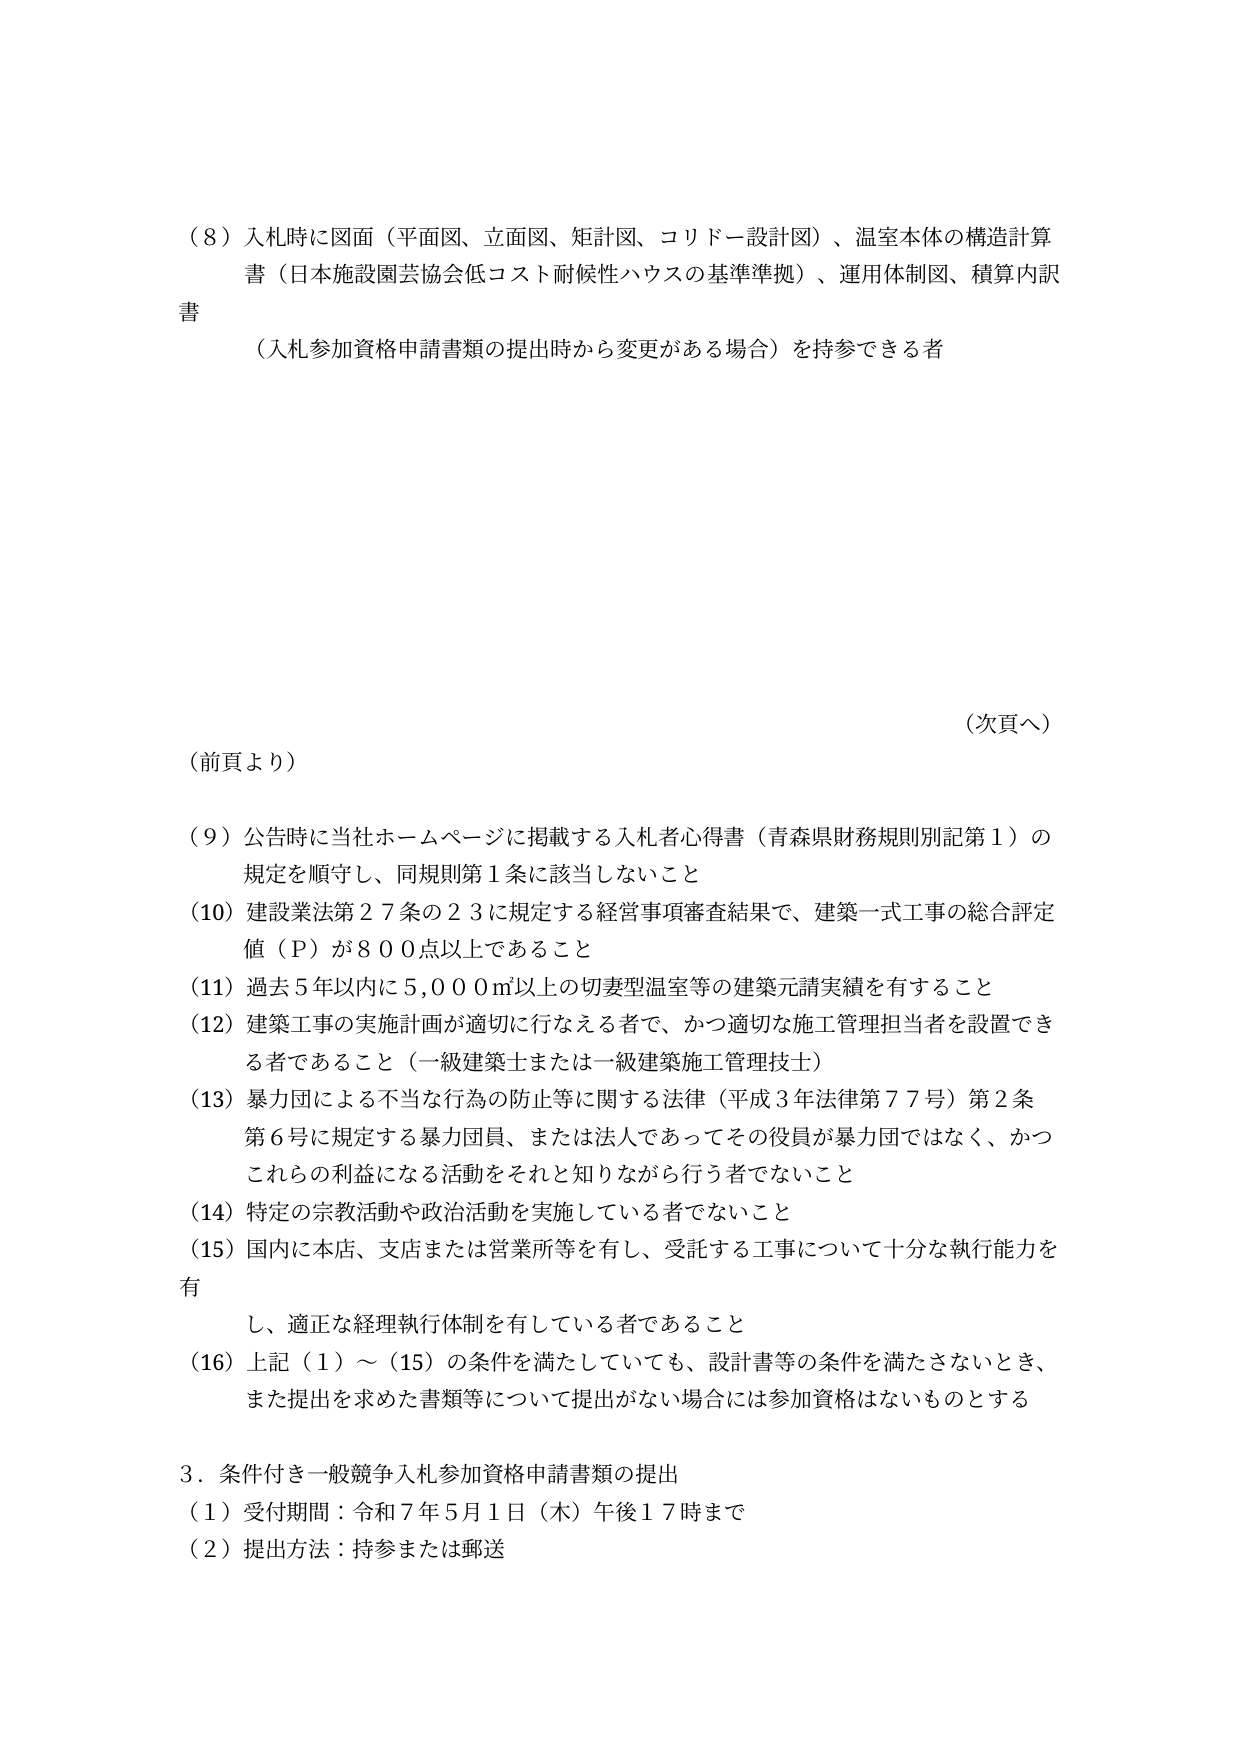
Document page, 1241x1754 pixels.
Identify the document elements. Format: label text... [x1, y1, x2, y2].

text （16）上記（１）～（15）の条件を満たしていても、設計書等の条件を満たさないとき、 [178, 1342, 1063, 1379]
text （13）暴力団による不当な行為の防止等に関する法律（平成３年法律第７７号）第２条 [178, 1079, 1063, 1117]
text （11）過去５年以内に５,０００㎡以上の切妻型温室等の建築元請実績を有すること [178, 967, 1063, 1004]
text 規定を順守し、同規則第１条に該当しないこと [243, 854, 1063, 892]
text （12）建築工事の実施計画が適切に行なえる者で、かつ適切な施工管理担当者を設置でき [178, 1004, 1063, 1042]
text （10）建設業法第２７条の２３に規定する経営事項審査結果で、建築一式工事の総合評定 [178, 892, 1063, 929]
text これらの利益になる活動をそれと知りながら行う者でないこと [178, 1154, 1063, 1192]
text （次頁へ） [178, 704, 1063, 742]
text る者であること（一級建築士または一級建築施工管理技士） [178, 1042, 1063, 1079]
text （前頁より） [177, 742, 1063, 779]
text 値（Ｐ）が８００点以上であること [178, 929, 1063, 967]
text し、適正な経理執行体制を有している者であること [178, 1304, 1063, 1342]
text （１）受付期間：令和７年５月１日（木）午後１７時まで [177, 1492, 1054, 1529]
text （８）入札時に図面（平面図、立面図、矩計図、コリドー設計図）、温室本体の構造計算 [177, 217, 1063, 254]
text （入札参加資格申請書類の提出時から変更がある場合）を持参できる者 [178, 329, 1063, 367]
text また提出を求めた書類等について提出がない場合には参加資格はないものとする [178, 1379, 1063, 1417]
text ３．条件付き一般競争入札参加資格申請書類の提出 [176, 1454, 1054, 1492]
text （15）国内に本店、支店または営業所等を有し、受託する工事について十分な執行能力を有 [178, 1229, 1063, 1304]
text （14）特定の宗教活動や政治活動を実施している者でないこと [178, 1192, 1063, 1229]
text 書（日本施設園芸協会低コスト耐候性ハウスの基準準拠）、運用体制図、積算内訳書 [178, 254, 1063, 329]
text （９）公告時に当社ホームページに掲載する入札者心得書（青森県財務規則別記第１）の [177, 817, 1063, 854]
text 第６号に規定する暴力団員、または法人であってその役員が暴力団ではなく、かつ [178, 1117, 1063, 1154]
text （２）提出方法：持参または郵送 [177, 1529, 1054, 1567]
